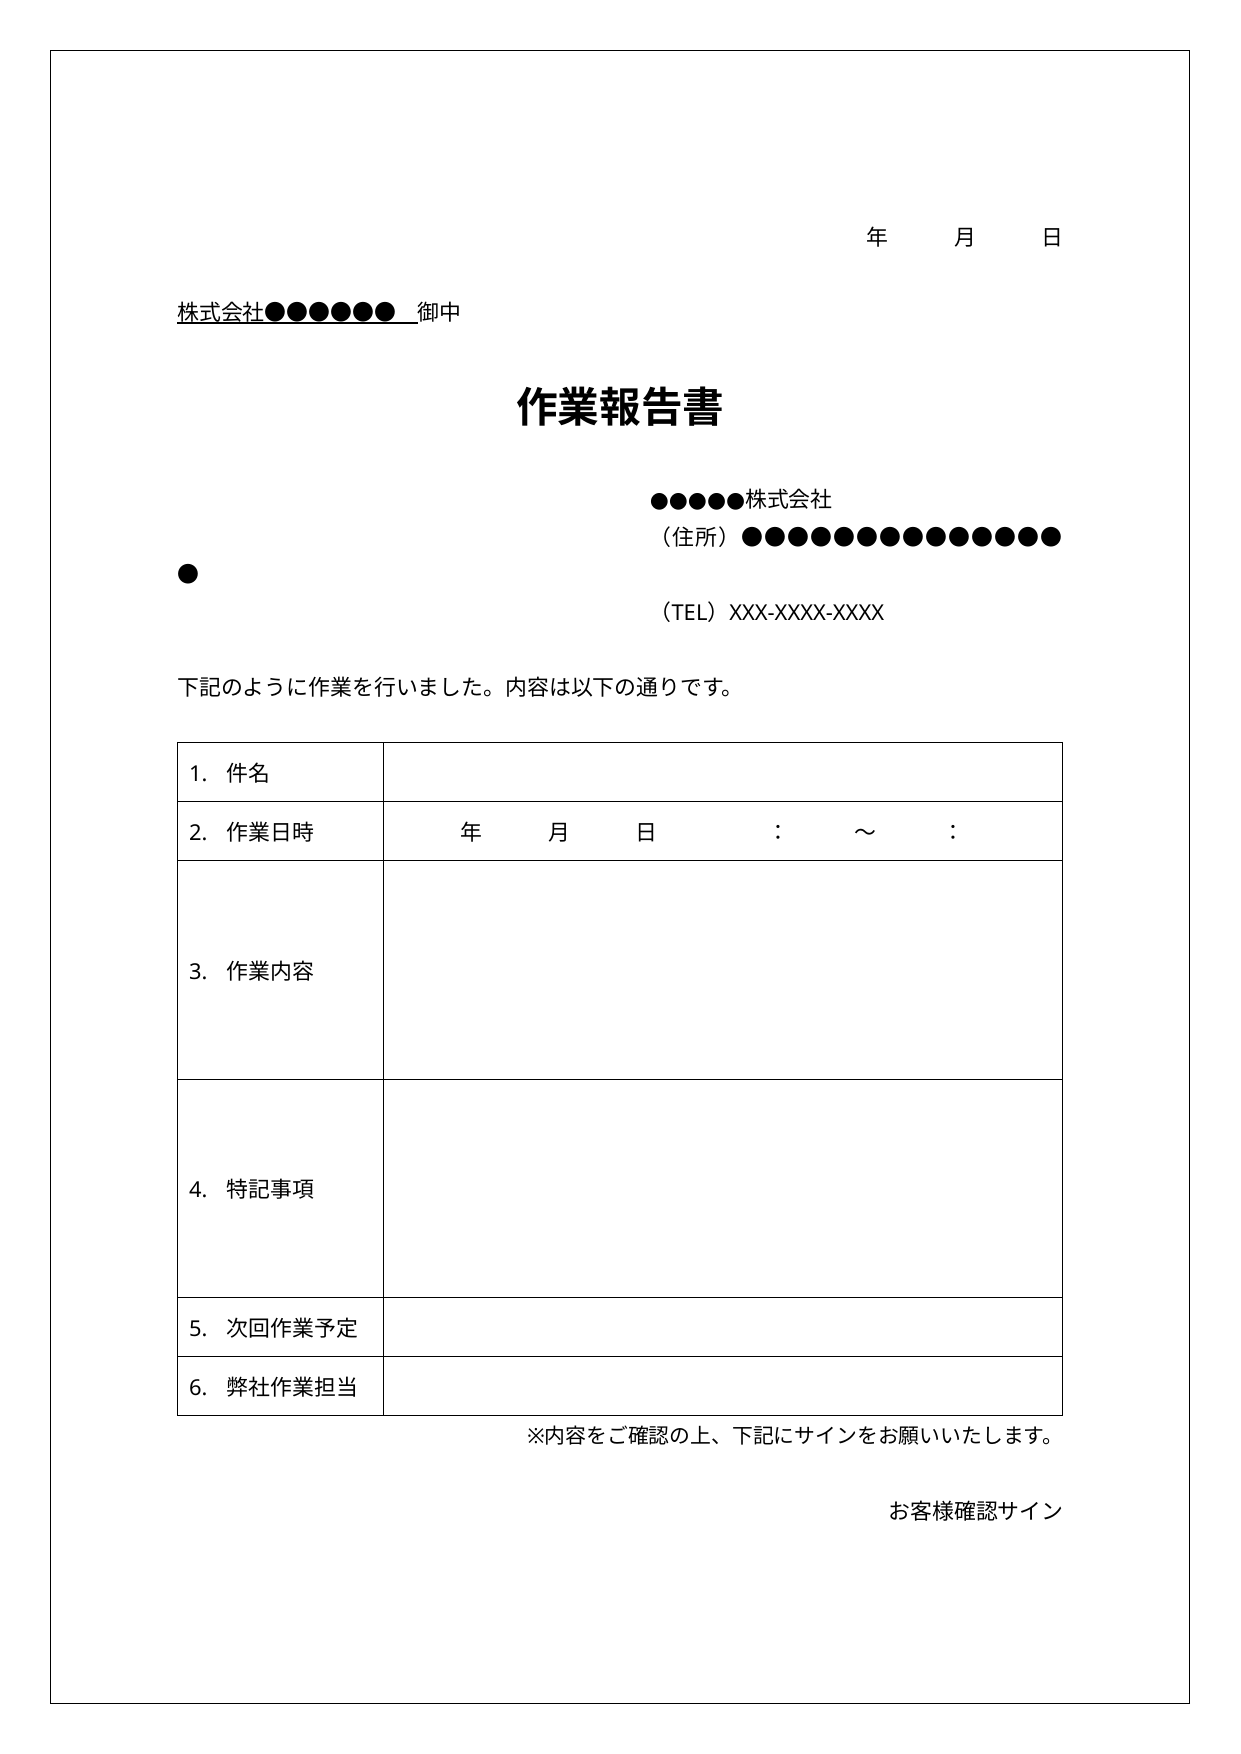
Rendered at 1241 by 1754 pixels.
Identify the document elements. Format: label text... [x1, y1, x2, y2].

table_cell [384, 861, 1062, 1078]
table_cell [384, 1298, 1062, 1356]
table_cell 作業日時 [178, 802, 383, 860]
table_cell 次回作業予定 [178, 1298, 383, 1356]
text 作業報告書 [177, 367, 1063, 442]
table_cell 弊社作業担当 [178, 1357, 383, 1415]
text （住所）●●●●●●●●●●●●●●● [177, 517, 1063, 592]
table_cell [384, 1357, 1062, 1415]
text ●●●●●株式会社 [177, 479, 1063, 517]
text （TEL）XXX-XXXX-XXXX [177, 592, 1063, 629]
text 株式会社●●●●●● 御中 [177, 292, 1063, 329]
table_cell [384, 1080, 1062, 1297]
table_header [384, 743, 1062, 801]
text 下記のように作業を行いました。内容は以下の通りです。 [177, 667, 1063, 704]
text 年 月 日 [177, 217, 1063, 254]
table_header 件名 [178, 743, 383, 801]
table_cell 作業内容 [178, 861, 383, 1078]
table_cell 特記事項 [178, 1080, 383, 1297]
text ※内容をご確認の上、下記にサインをお願いいたします。 [177, 1416, 1063, 1454]
text お客様確認サイン [177, 1491, 1063, 1529]
table_cell 年 月 日 ： ～ ： [384, 802, 1062, 860]
